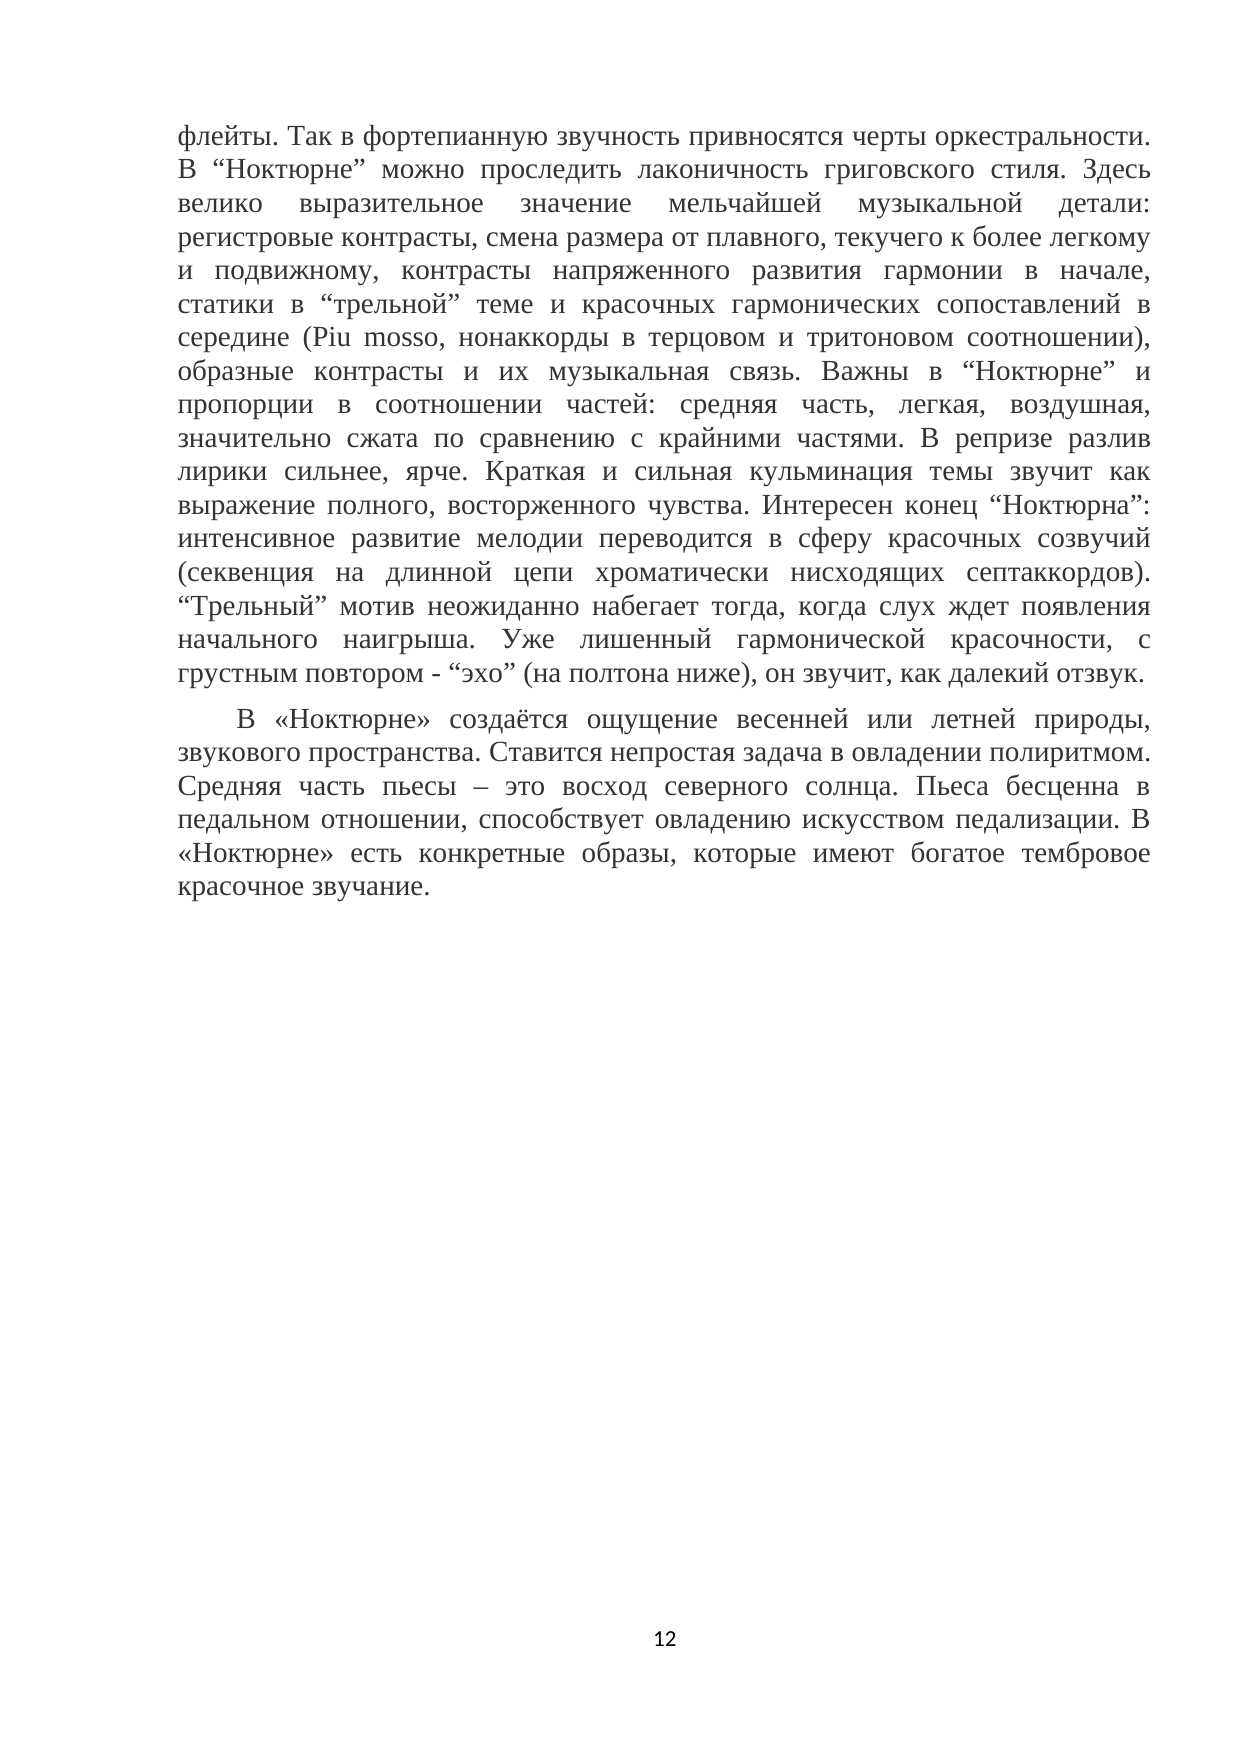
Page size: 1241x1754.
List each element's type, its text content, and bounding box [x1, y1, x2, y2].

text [177, 118, 1152, 688]
text В «Ноктюрне» создаётся ощущение весенней или летней природы, звукового пространства. Ставится непростая задача в овладении полиритмом. Средняя часть пьесы – это восход северного солнца. Пьеса бесценна в педальном отношении, способствует овладению искусством педализации. В «Ноктюрне» есть конкретные образы, которые имеют богатое тембровое красочное звучание. [177, 701, 1152, 902]
